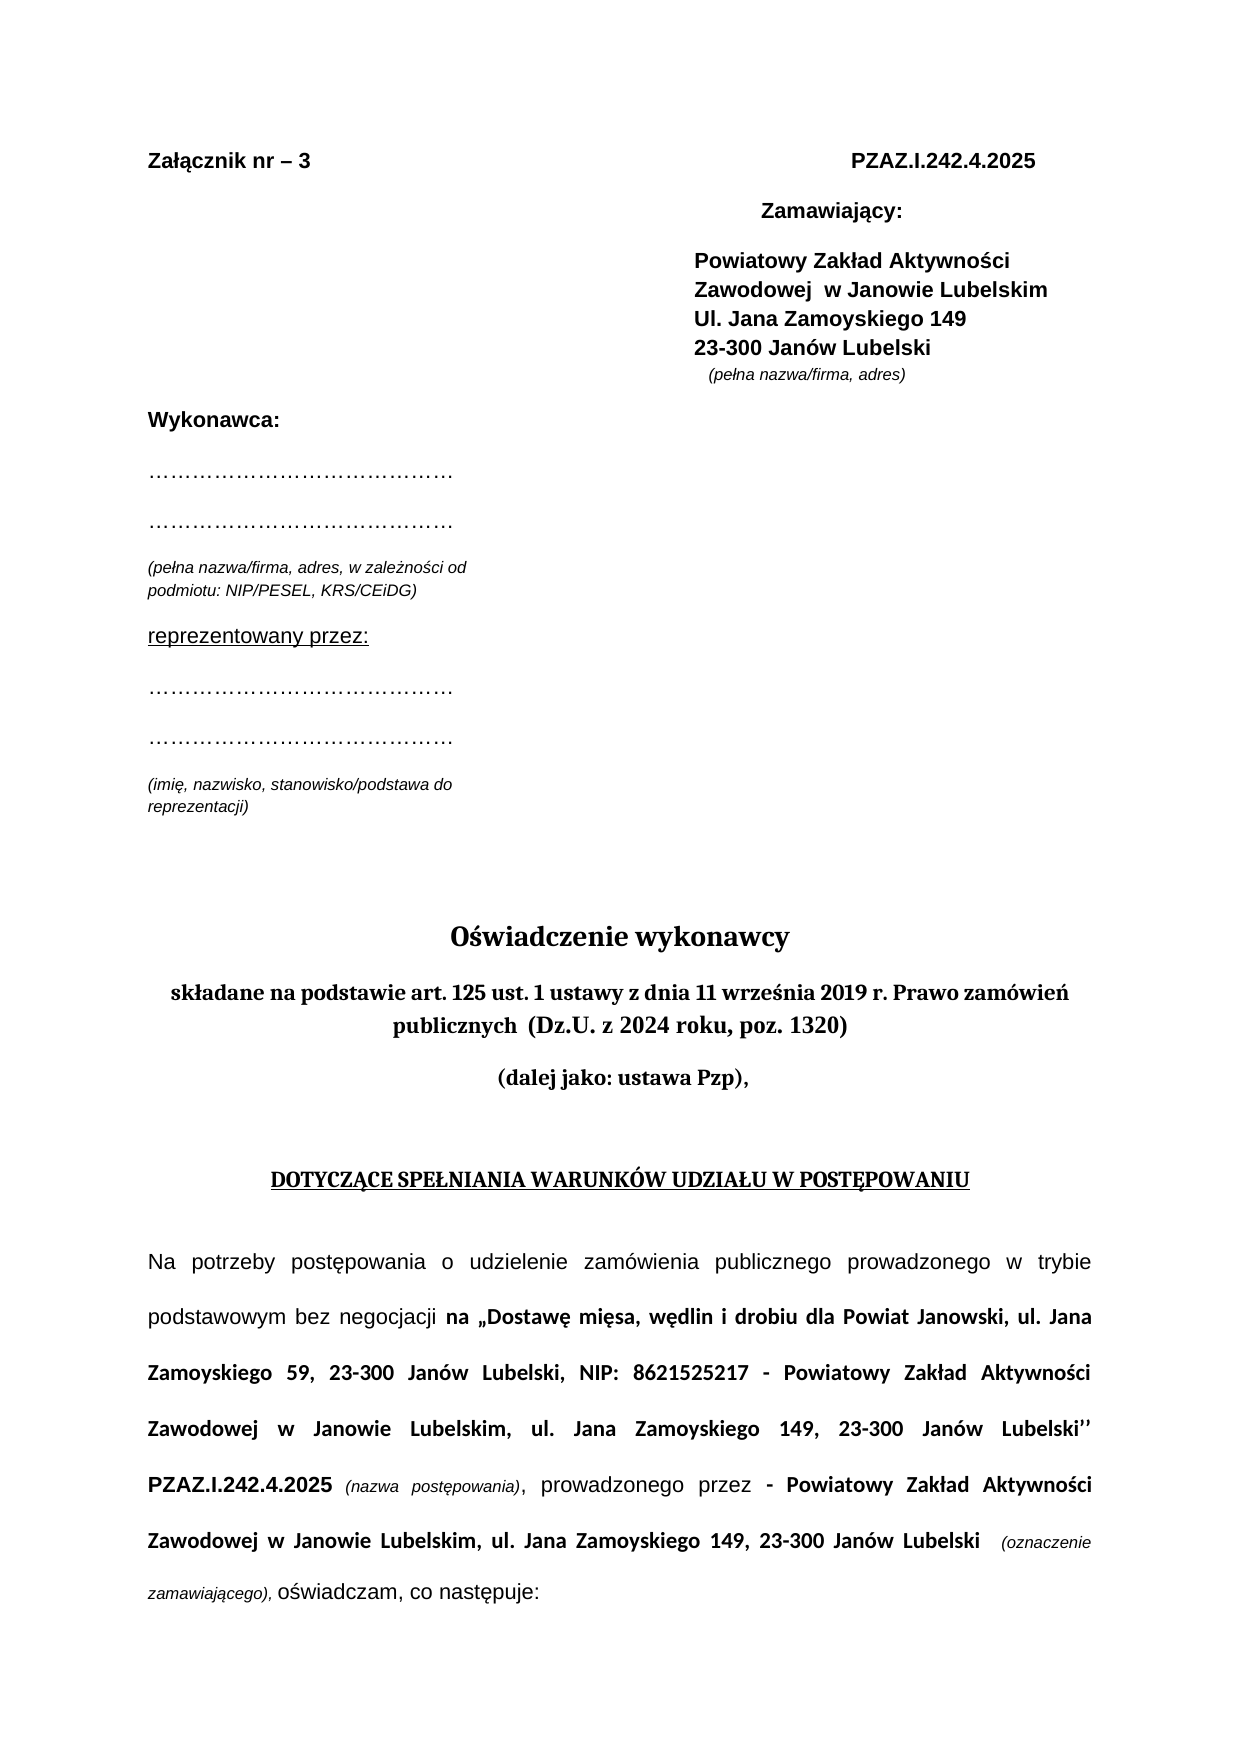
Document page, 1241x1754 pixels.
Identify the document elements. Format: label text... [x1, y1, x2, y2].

text Oświadczenie wykonawcy [148, 920, 1093, 954]
text ………………………………………………………………………… [148, 673, 472, 749]
text 23-300 Janów Lubelski [148, 335, 1093, 361]
text Powiatowy Zakład Aktywności Zawodowej w Janowie Lubelskim [694, 248, 1093, 303]
text Załącznik nr – 3 PZAZ.I.242.4.2025 [148, 148, 1093, 173]
text (pełna nazwa/firma, adres) [148, 364, 1093, 383]
text składane na podstawie art. 125 ust. 1 ustawy z dnia 11 września 2019 r. Prawo zamówień publicznych (Dz.U. z 2024 roku, poz. 1320) [148, 979, 1093, 1039]
text (imię, nazwisko, stanowisko/podstawa do reprezentacji) [148, 774, 472, 816]
text ………………………………………………………………………… [148, 457, 472, 533]
text Ul. Jana Zamoyskiego 149 [148, 306, 1093, 332]
text (dalej jako: ustawa Pzp), [148, 1064, 1093, 1091]
text DOTYCZĄCE SPEŁNIANIA WARUNKÓW UDZIAŁU W POSTĘPOWANIU [148, 1166, 1093, 1235]
text (pełna nazwa/firma, adres, w zależności od podmiotu: NIP/PESEL, KRS/CEiDG) [148, 558, 472, 599]
text reprezentowany przez: [148, 623, 1093, 648]
text Na potrzeby postępowania o udzielenie zamówienia publicznego prowadzonego w trybie podstawowym bez negocjacji na „Dostawę mięsa, wędlin i drobiu dla Powiat Janowski, ul. Jana Zamoyskiego 59, 23-300 Janów Lubelski, NIP: 8621525217 - Powiatowy Zakład Aktywności Zawodowej w Janowie Lubelskim, ul. Jana Zamoyskiego 149, 23-300 Janów Lubelski’’ PZAZ.I.242.4.2025 (nazwa postępowania), prowadzonego przez - Powiatowy Zakład Aktywności Zawodowej w Janowie Lubelskim, ul. Jana Zamoyskiego 149, 23-300 Janów Lubelski (oznaczenie zamawiającego), oświadczam, co następuje: [148, 1249, 1093, 1604]
text Zamawiający: [148, 198, 1093, 223]
text Wykonawca: [148, 407, 1093, 432]
